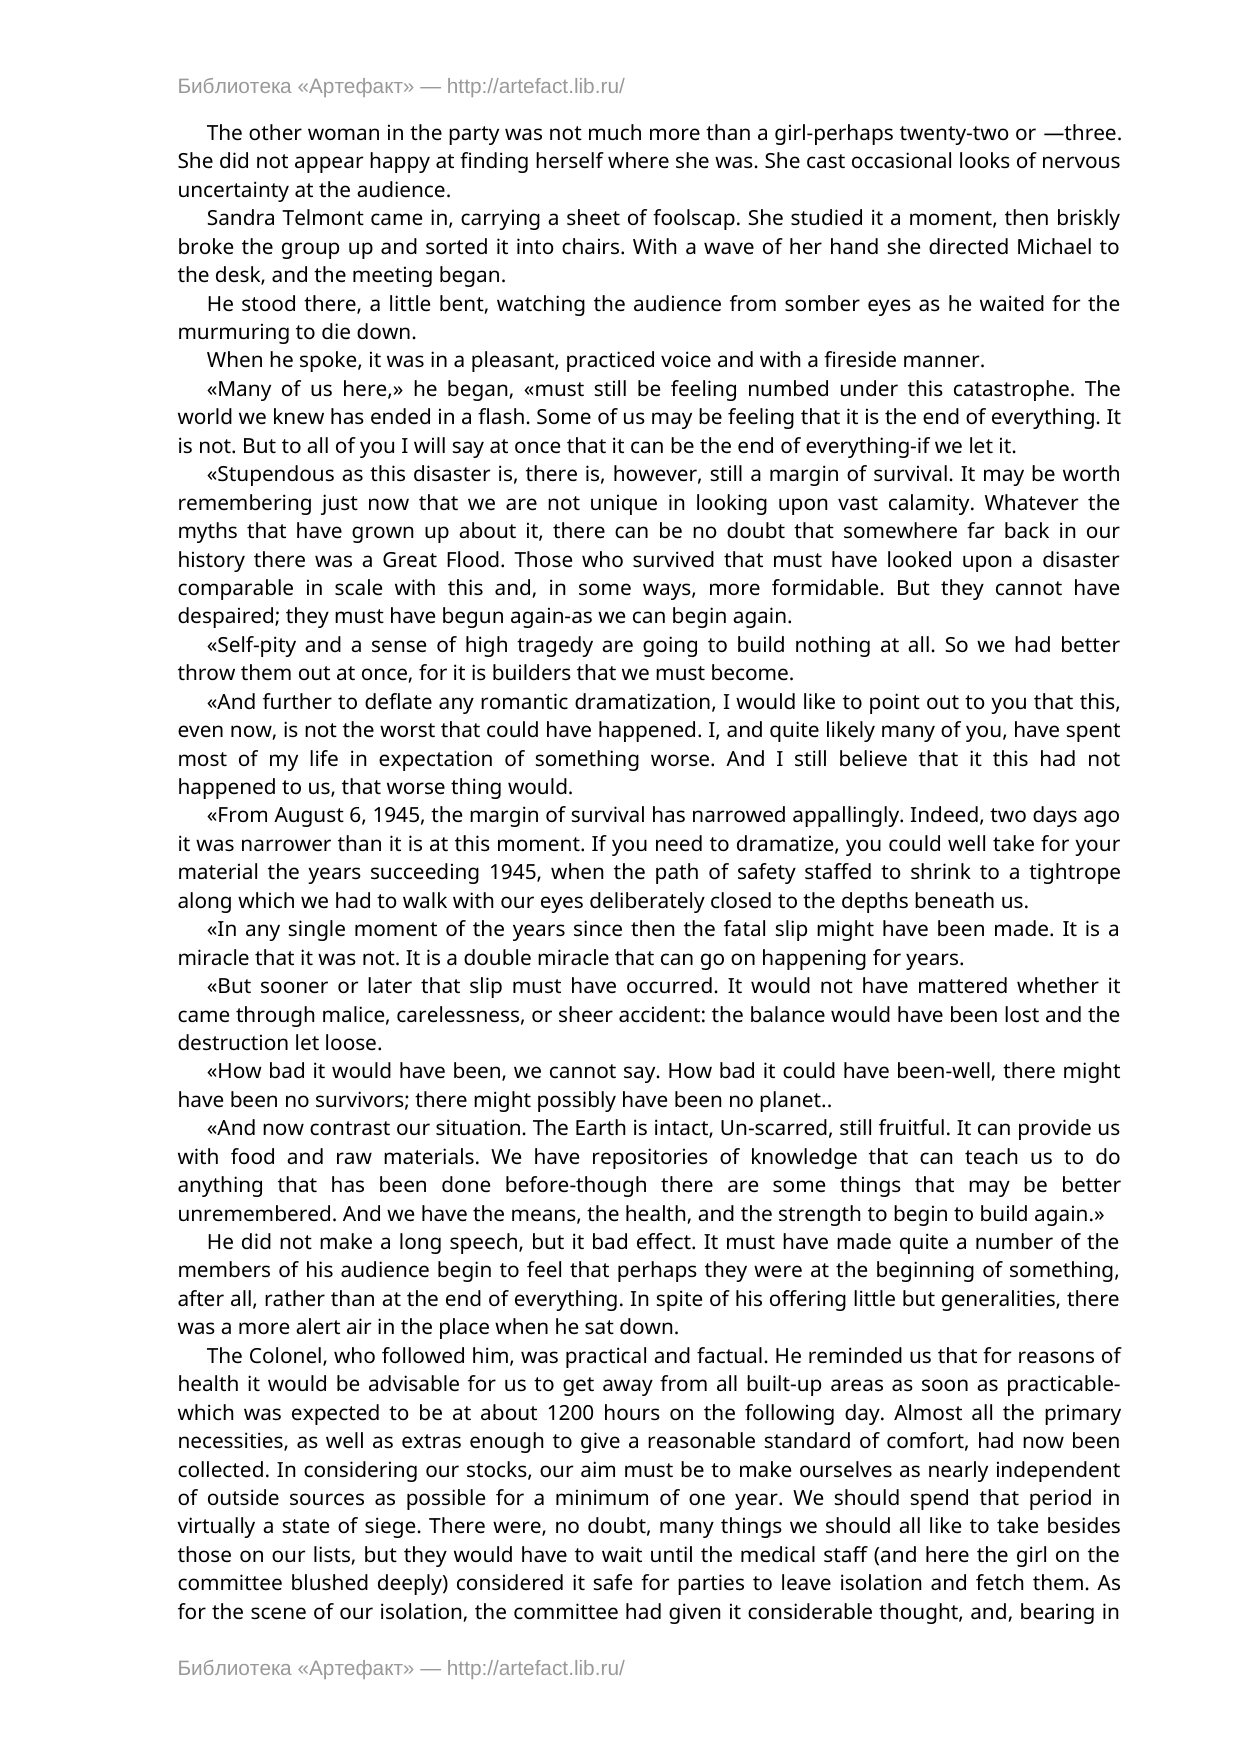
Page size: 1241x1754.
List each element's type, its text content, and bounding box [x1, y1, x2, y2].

text «How bad it would have been, we cannot say. How bad it could have been-well, there might have been no survivors; there might possibly have been no planet.. [177, 1057, 1122, 1113]
text Sandra Telmont came in, carrying a sheet of foolscap. She studied it a moment, then briskly broke the group up and sorted it into chairs. With a wave of her hand she directed Michael to the desk, and the meeting began. [177, 203, 1122, 289]
text «And further to deflate any romantic dramatization, I would like to point out to you that this, even now, is not the worst that could have happened. I, and quite likely many of you, have spent most of my life in expectation of something worse. And I still believe that it this had not happened to us, that worse thing would. [177, 687, 1122, 801]
text The other woman in the party was not much more than a girl-perhaps twenty-two or —three. She did not appear happy at finding herself where she was. She cast occasional looks of nervous uncertainty at the audience. [177, 118, 1122, 203]
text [177, 1341, 1122, 1625]
text «From August 6, 1945, the margin of survival has narrowed appallingly. Indeed, two days ago it was narrower than it is at this moment. If you need to dramatize, you could well take for your material the years succeeding 1945, when the path of safety staffed to shrink to a tightrope along which we had to walk with our eyes deliberately closed to the depths beneath us. [177, 801, 1122, 914]
text «In any single moment of the years since then the fatal slip might have been made. It is a miracle that it was not. It is a double miracle that can go on happening for years. [177, 914, 1122, 971]
text «Stupendous as this disaster is, there is, however, still a margin of survival. It may be worth remembering just now that we are not unique in looking upon vast calamity. Whatever the myths that have grown up about it, there can be no doubt that somewhere far back in our history there was a Great Flood. Those who survived that must have looked upon a disaster comparable in scale with this and, in some ways, more formidable. But they cannot have despaired; they must have begun again-as we can begin again. [177, 459, 1122, 630]
text When he spoke, it was in a pleasant, practiced voice and with a fireside manner. [177, 346, 1122, 374]
text «And now contrast our situation. The Earth is intact, Un-scarred, still fruitful. It can provide us with food and raw materials. We have repositories of knowledge that can teach us to do anything that has been done before-though there are some things that may be better unremembered. And we have the means, the health, and the strength to begin to build again.» [177, 1113, 1122, 1227]
text He did not make a long speech, but it bad effect. It must have made quite a number of the members of his audience begin to feel that perhaps they were at the beginning of something, after all, rather than at the end of everything. In spite of his offering little but generalities, there was a more alert air in the place when he sat down. [177, 1227, 1122, 1341]
text «Self-pity and a sense of high tragedy are going to build nothing at all. So we had better throw them out at once, for it is builders that we must become. [177, 630, 1122, 687]
text «Many of us here,» he began, «must still be feeling numbed under this catastrophe. The world we knew has ended in a flash. Some of us may be feeling that it is the end of everything. It is not. But to all of you I will say at once that it can be the end of everything-if we let it. [177, 374, 1122, 459]
text He stood there, a little bent, watching the audience from somber eyes as he waited for the murmuring to die down. [177, 289, 1122, 346]
text «But sooner or later that slip must have occurred. It would not have mattered whether it came through malice, carelessness, or sheer accident: the balance would have been lost and the destruction let loose. [177, 971, 1122, 1057]
